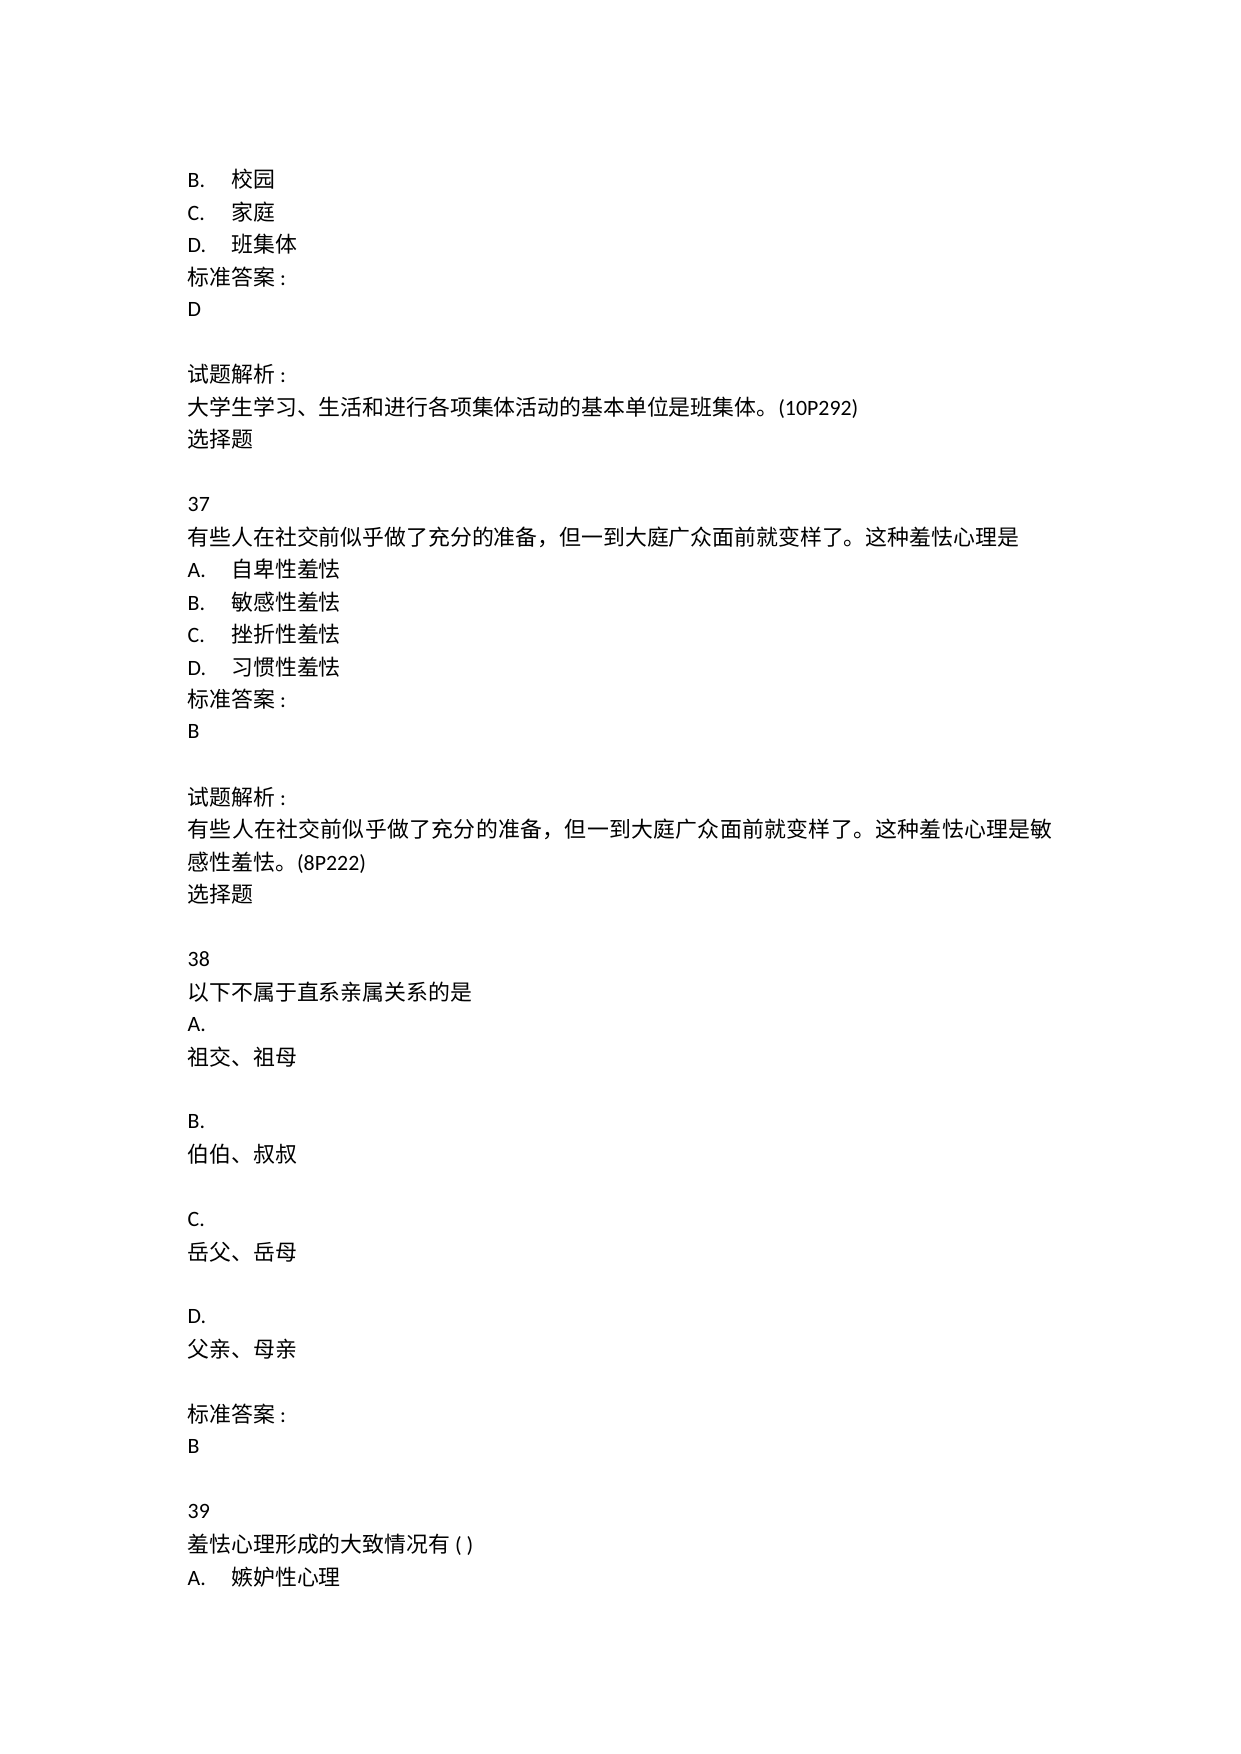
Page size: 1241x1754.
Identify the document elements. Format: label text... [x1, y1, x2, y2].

text 试题解析 : [187, 357, 1053, 389]
text 父亲、母亲 [187, 1332, 1053, 1364]
text B. 敏感性羞怯 [187, 584, 1053, 617]
text D. 习惯性羞怯 [187, 649, 1053, 682]
text A. 自卑性羞怯 [187, 552, 1053, 584]
text B [187, 1429, 1053, 1462]
text A. [187, 1007, 1053, 1039]
text 有些人在社交前似乎做了充分的准备，但一到大庭广众面前就变样了。这种羞怯心理是 [187, 519, 1053, 552]
text 祖交、祖母 [187, 1039, 1053, 1072]
text B [187, 714, 1053, 747]
text 39 [187, 1494, 1053, 1527]
text 以下不属于直系亲属关系的是 [187, 974, 1053, 1007]
text D. [187, 1299, 1053, 1332]
text 38 [187, 942, 1053, 974]
text D [187, 292, 1053, 324]
text 羞怯心理形成的大致情况有 ( ) [187, 1527, 1053, 1559]
text 有些人在社交前似乎做了充分的准备，但一到大庭广众面前就变样了。这种羞怯心理是敏感性羞怯。(8P222) [187, 812, 1053, 877]
text A. 嫉妒性心理 [187, 1559, 1053, 1592]
text 37 [187, 487, 1053, 519]
text 选择题 [187, 422, 1053, 454]
text B. 校园 [187, 162, 1053, 194]
text 选择题 [187, 877, 1053, 909]
text 标准答案 : [187, 682, 1053, 714]
text 试题解析 : [187, 779, 1053, 812]
text D. 班集体 [187, 227, 1053, 259]
text 大学生学习、生活和进行各项集体活动的基本单位是班集体。(10P292) [187, 389, 1053, 422]
text C. 挫折性羞怯 [187, 617, 1053, 649]
text B. [187, 1104, 1053, 1137]
text 岳父、岳母 [187, 1234, 1053, 1267]
text C. [187, 1202, 1053, 1234]
text C. 家庭 [187, 194, 1053, 227]
text 伯伯、叔叔 [187, 1137, 1053, 1169]
text 标准答案 : [187, 1397, 1053, 1429]
text 标准答案 : [187, 259, 1053, 292]
